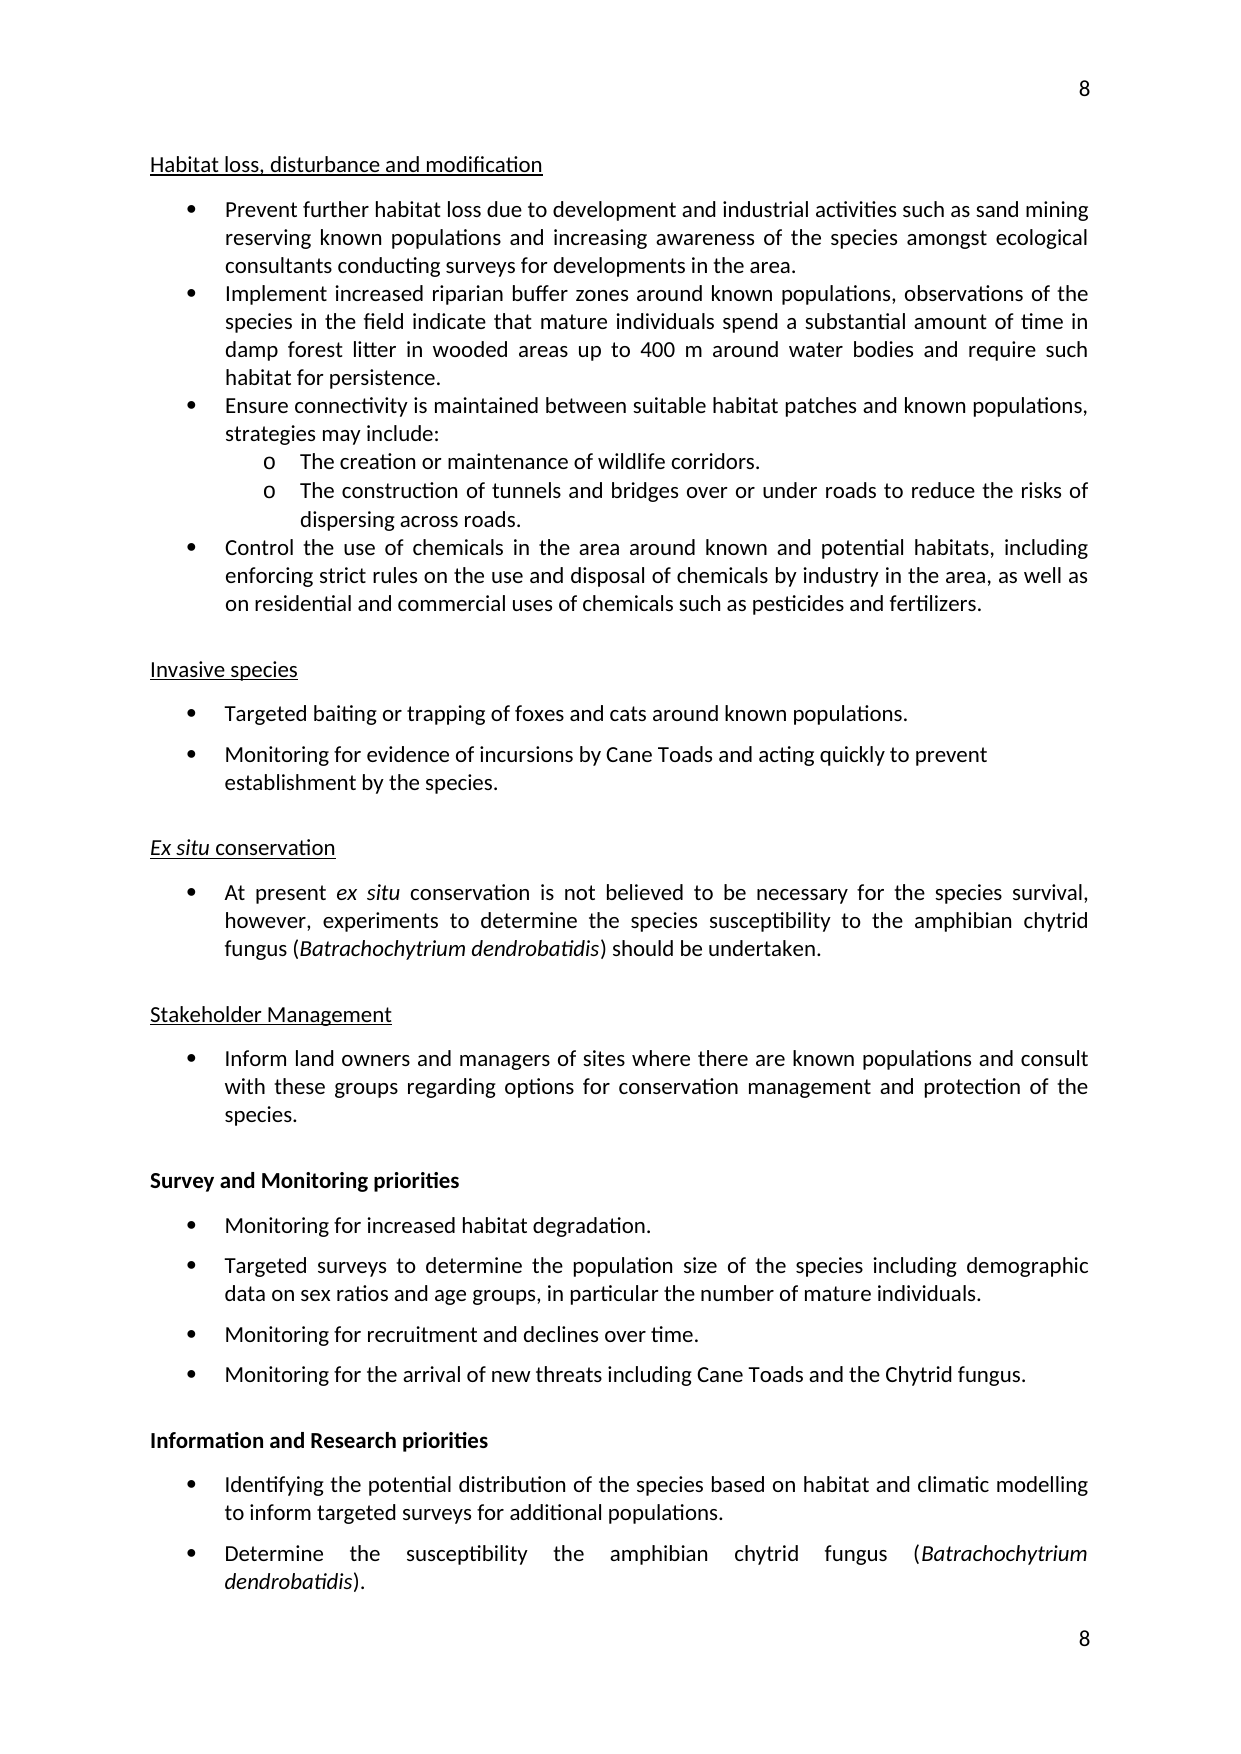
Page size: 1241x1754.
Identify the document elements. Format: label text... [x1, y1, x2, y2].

list At present ex situ conservation is not believed to be necessary for the species survival, however, experiments to determine the species susceptibility to the amphibian chytrid fungus (Batrachochytrium dendrobatidis) should be undertaken. [187, 878, 1090, 962]
text Stakeholder Management [150, 1000, 1090, 1028]
list Inform land owners and managers of sites where there are known populations and consult with these groups regarding options for conservation management and protection of the species. [187, 1044, 1090, 1128]
text Information and Research priorities [150, 1426, 1090, 1454]
text Ex situ conservation [150, 833, 1090, 862]
text Invasive species [150, 655, 1090, 683]
list Monitoring for increased habitat degradation. [187, 1211, 1090, 1239]
text Habitat loss, disturbance and modification [150, 150, 1090, 178]
list Monitoring for evidence of incursions by Cane Toads and acting quickly to prevent establishment by the species. [187, 740, 1090, 796]
text Survey and Monitoring priorities [150, 1166, 1090, 1194]
list Targeted baiting or trapping of foxes and cats around known populations. [187, 699, 1090, 727]
list Prevent further habitat loss due to development and industrial activities such as sand mining reserving known populations and increasing awareness of the species amongst ecological consultants conducting surveys for developments in the area. [187, 195, 1090, 279]
list Targeted surveys to determine the population size of the species including demographic data on sex ratios and age groups, in particular the number of mature individuals. [187, 1251, 1090, 1307]
list Ensure connectivity is maintained between suitable habitat patches and known populations, strategies may include: [187, 391, 1090, 447]
list Determine the susceptibility the amphibian chytrid fungus (Batrachochytrium dendrobatidis). [187, 1539, 1090, 1595]
list Control the use of chemicals in the area around known and potential habitats, including enforcing strict rules on the use and disposal of chemicals by industry in the area, as well as on residential and commercial uses of chemicals such as pesticides and fertilizers. [187, 533, 1090, 617]
list Implement increased riparian buffer zones around known populations, observations of the species in the field indicate that mature individuals spend a substantial amount of time in damp forest litter in wooded areas up to 400 m around water bodies and require such habitat for persistence. [187, 279, 1090, 391]
list The creation or maintenance of wildlife corridors. [262, 447, 1090, 476]
list Identifying the potential distribution of the species based on habitat and climatic modelling to inform targeted surveys for additional populations. [187, 1471, 1090, 1527]
list The construction of tunnels and bridges over or under roads to reduce the risks of dispersing across roads. [262, 476, 1090, 533]
list Monitoring for recruitment and declines over time. [187, 1320, 1090, 1348]
list Monitoring for the arrival of new threats including Cane Toads and the Chytrid fungus. [187, 1360, 1090, 1388]
